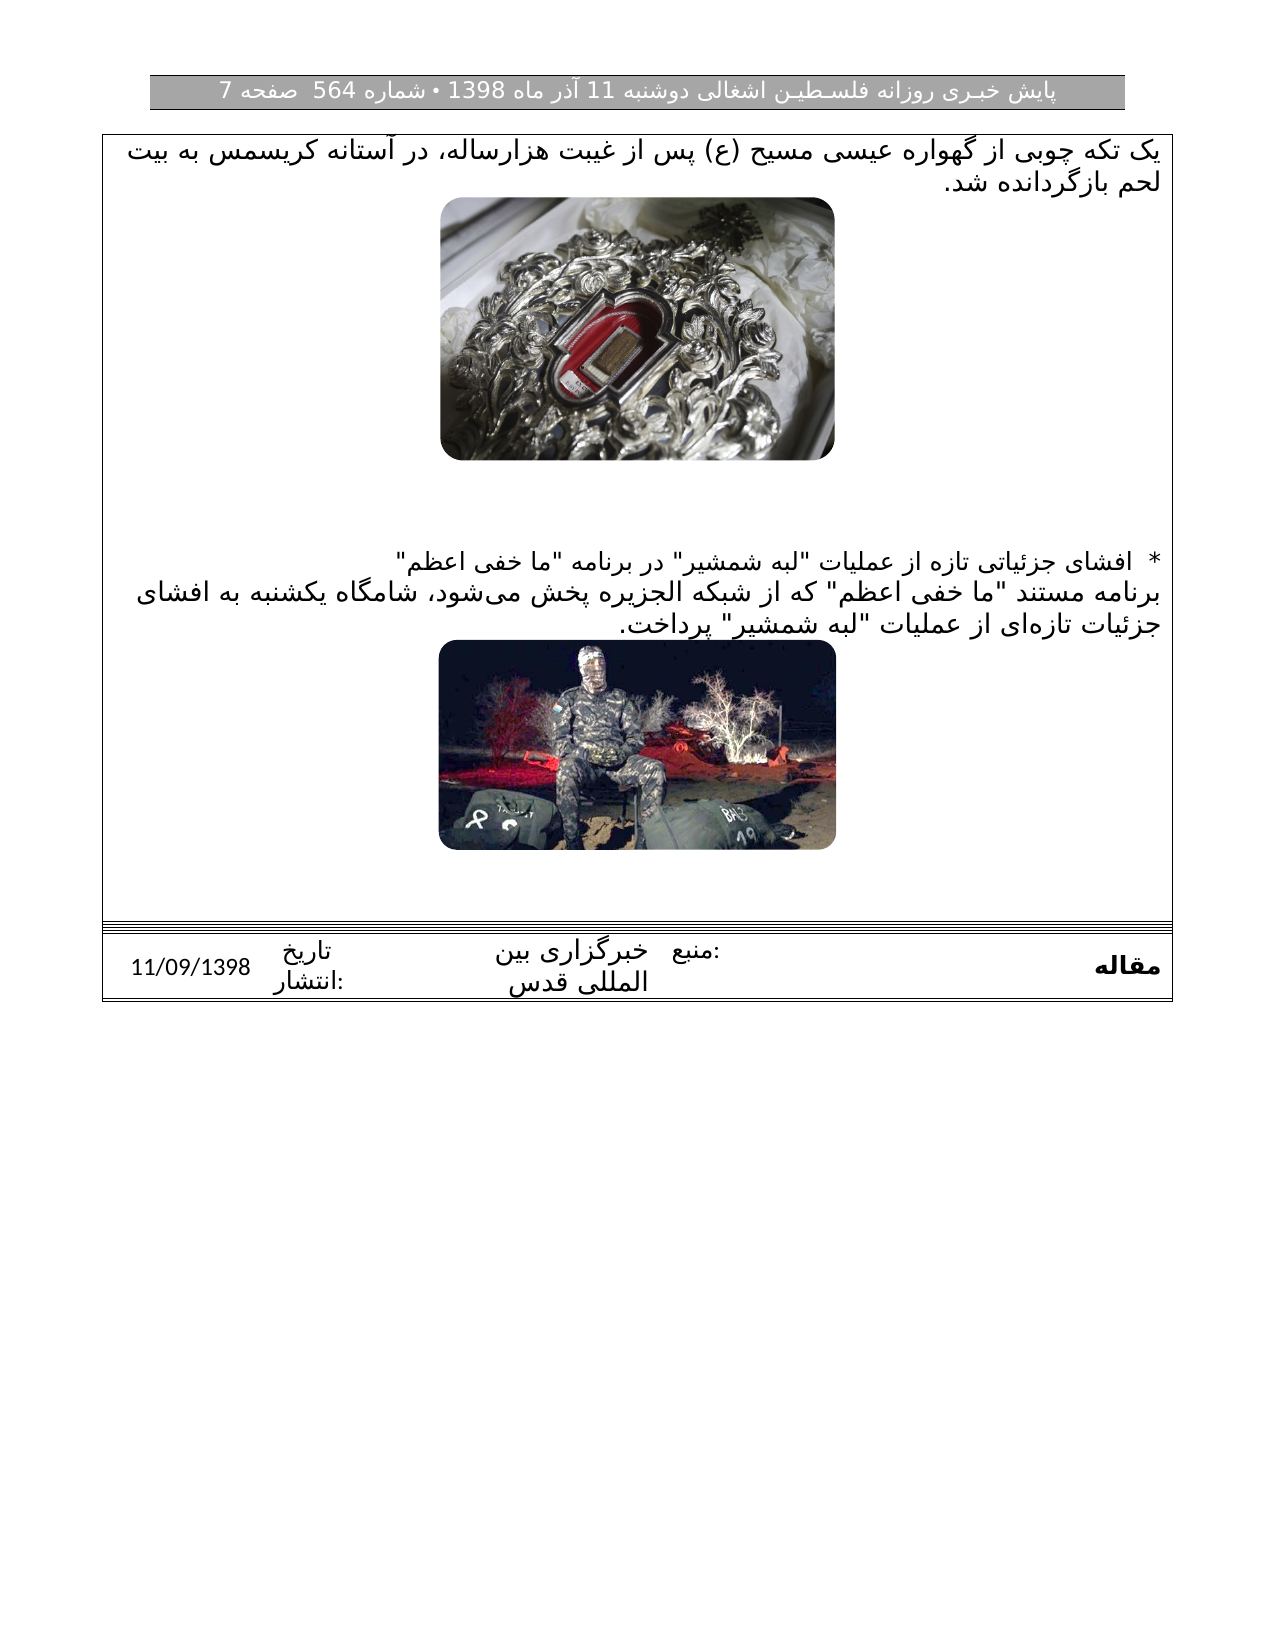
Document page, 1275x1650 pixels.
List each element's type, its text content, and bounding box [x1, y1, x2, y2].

table_cell مقاله [822, 934, 1172, 997]
table_cell منبع: [660, 934, 822, 997]
table_cell خبرگزاری بین المللی قدس [404, 934, 660, 997]
table_cell 11/09/1398 [103, 934, 262, 997]
picture [440, 197, 835, 461]
picture [438, 639, 837, 850]
table_cell تاریخ انتشار: [262, 934, 404, 997]
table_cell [103, 135, 1172, 921]
